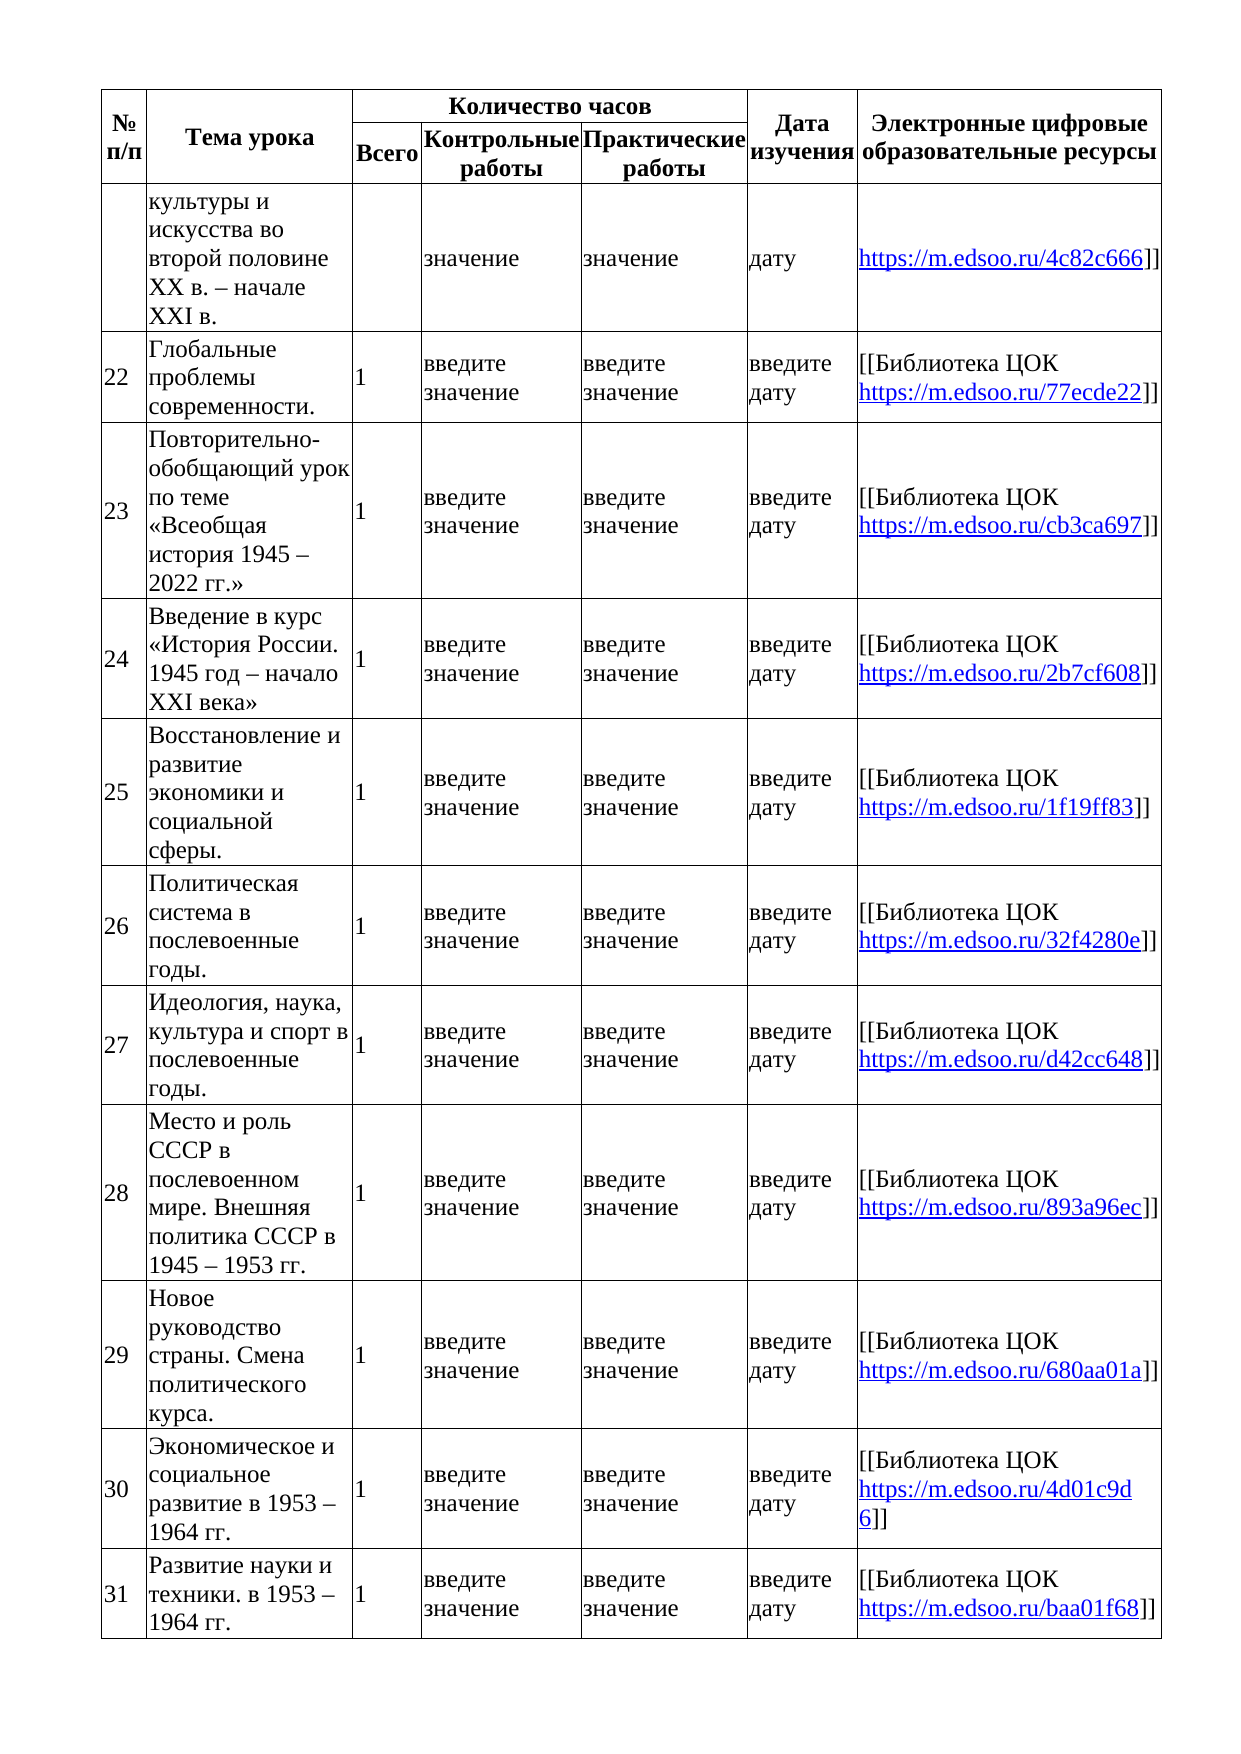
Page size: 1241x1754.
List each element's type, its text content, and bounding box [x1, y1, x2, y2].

table_cell 1 [353, 1281, 421, 1428]
table_cell введите дату [748, 1429, 857, 1547]
table_cell введите значение [582, 986, 747, 1104]
table_cell 1 [353, 866, 421, 984]
table_cell [[Библиотека ЦОК https://m.edsoo.ru/d42cc648]] [858, 986, 1161, 1104]
table_header Электронные цифровые образовательные ресурсы [858, 90, 1161, 183]
table_cell введите значение [422, 1105, 581, 1280]
table_cell Место и роль СССР в послевоенном мире. Внешняя политика СССР в 1945 – 1953 гг. [147, 1105, 352, 1280]
table_cell [[Библиотека ЦОК https://m.edsoo.ru/893a96ec]] [858, 1105, 1161, 1280]
table_cell введите дату [748, 1281, 857, 1428]
table_cell введите значение [582, 1281, 747, 1428]
table_cell 31 [102, 1549, 146, 1638]
table_cell [[Библиотека ЦОК https://m.edsoo.ru/1f19ff83]] [858, 719, 1161, 865]
table_cell введите значение [582, 1105, 747, 1280]
table_cell Развитие науки и техники. в 1953 – 1964 гг. [147, 1549, 352, 1638]
table_cell введите значение [422, 332, 581, 422]
table_cell введите дату [748, 1549, 857, 1638]
table_cell 30 [102, 1429, 146, 1547]
table_cell Практические работы [582, 123, 747, 183]
table_cell введите дату [748, 1105, 857, 1280]
table_cell Повторительно-обобщающий урок по теме «Всеобщая история 1945 – 2022 гг.» [147, 423, 352, 598]
table_cell Восстановление и развитие экономики и социальной сферы. [147, 719, 352, 865]
table_cell 25 [102, 719, 146, 865]
table_cell введите дату [748, 332, 857, 422]
table_cell 22 [102, 332, 146, 422]
table_cell введите значение [582, 332, 747, 422]
table_header Количество часов [353, 90, 747, 122]
table_cell введите дату [748, 184, 857, 331]
table_cell введите дату [748, 866, 857, 984]
table_cell введите значение [582, 184, 747, 331]
table_cell введите значение [422, 423, 581, 598]
table_cell 1 [353, 423, 421, 598]
table_cell [[Библиотека ЦОК https://m.edsoo.ru/baa01f68]] [858, 1549, 1161, 1638]
table_cell 28 [102, 1105, 146, 1280]
table_cell введите значение [582, 866, 747, 984]
table_cell 26 [102, 866, 146, 984]
table_cell Экономическое и социальное развитие в 1953 – 1964 гг. [147, 1429, 352, 1547]
table_cell 24 [102, 599, 146, 717]
table_cell Глобальные проблемы современности. [147, 332, 352, 422]
table_cell введите значение [422, 866, 581, 984]
table_cell 1 [353, 184, 421, 331]
table_cell [[Библиотека ЦОК https://m.edsoo.ru/680aa01a]] [858, 1281, 1161, 1428]
table_cell Введение в курс «История России. 1945 год – начало ХХI века» [147, 599, 352, 717]
table_cell 1 [353, 719, 421, 865]
table_cell введите значение [582, 599, 747, 717]
table_cell введите дату [748, 986, 857, 1104]
table_cell 1 [353, 986, 421, 1104]
table_cell введите дату [748, 719, 857, 865]
table_cell 1 [353, 1549, 421, 1638]
table_cell [[Библиотека ЦОК https://m.edsoo.ru/2b7cf608]] [858, 599, 1161, 717]
table_cell 21 [102, 184, 146, 331]
table_cell Новое руководство страны. Смена политического курса. [147, 1281, 352, 1428]
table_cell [147, 184, 352, 331]
table_cell 1 [353, 1429, 421, 1547]
table_cell Контрольные работы [422, 123, 581, 183]
table_cell введите значение [582, 1549, 747, 1638]
table_cell введите значение [422, 1281, 581, 1428]
table_cell [[Библиотека ЦОК https://m.edsoo.ru/77ecde22]] [858, 332, 1161, 422]
table_cell введите значение [422, 986, 581, 1104]
table_cell введите значение [582, 1429, 747, 1547]
table_cell 27 [102, 986, 146, 1104]
table_cell Всего [353, 123, 421, 183]
table_cell 1 [353, 1105, 421, 1280]
table_cell введите значение [422, 184, 581, 331]
table_cell 1 [353, 599, 421, 717]
table_cell [[Библиотека ЦОК https://m.edsoo.ru/cb3ca697]] [858, 423, 1161, 598]
table_cell Идеология, наука, культура и спорт в послевоенные годы. [147, 986, 352, 1104]
table_cell 23 [102, 423, 146, 598]
table_cell введите дату [748, 423, 857, 598]
table_cell введите значение [582, 719, 747, 865]
table_cell введите дату [748, 599, 857, 717]
table_cell введите значение [422, 599, 581, 717]
table_header Тема урока [147, 90, 352, 183]
table_cell введите значение [422, 719, 581, 865]
table_cell [[Библиотека ЦОК https://m.edsoo.ru/4d01c9d6]] [858, 1429, 1161, 1547]
table_cell [[Библиотека ЦОК https://m.edsoo.ru/32f4280e]] [858, 866, 1161, 984]
table_cell введите значение [582, 423, 747, 598]
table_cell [858, 184, 1161, 331]
table_header № п/п [102, 90, 146, 183]
table_cell введите значение [422, 1549, 581, 1638]
table_cell 1 [353, 332, 421, 422]
table_cell 29 [102, 1281, 146, 1428]
table_cell Политическая система в послевоенные годы. [147, 866, 352, 984]
table_cell введите значение [422, 1429, 581, 1547]
table_header Дата изучения [748, 90, 857, 183]
